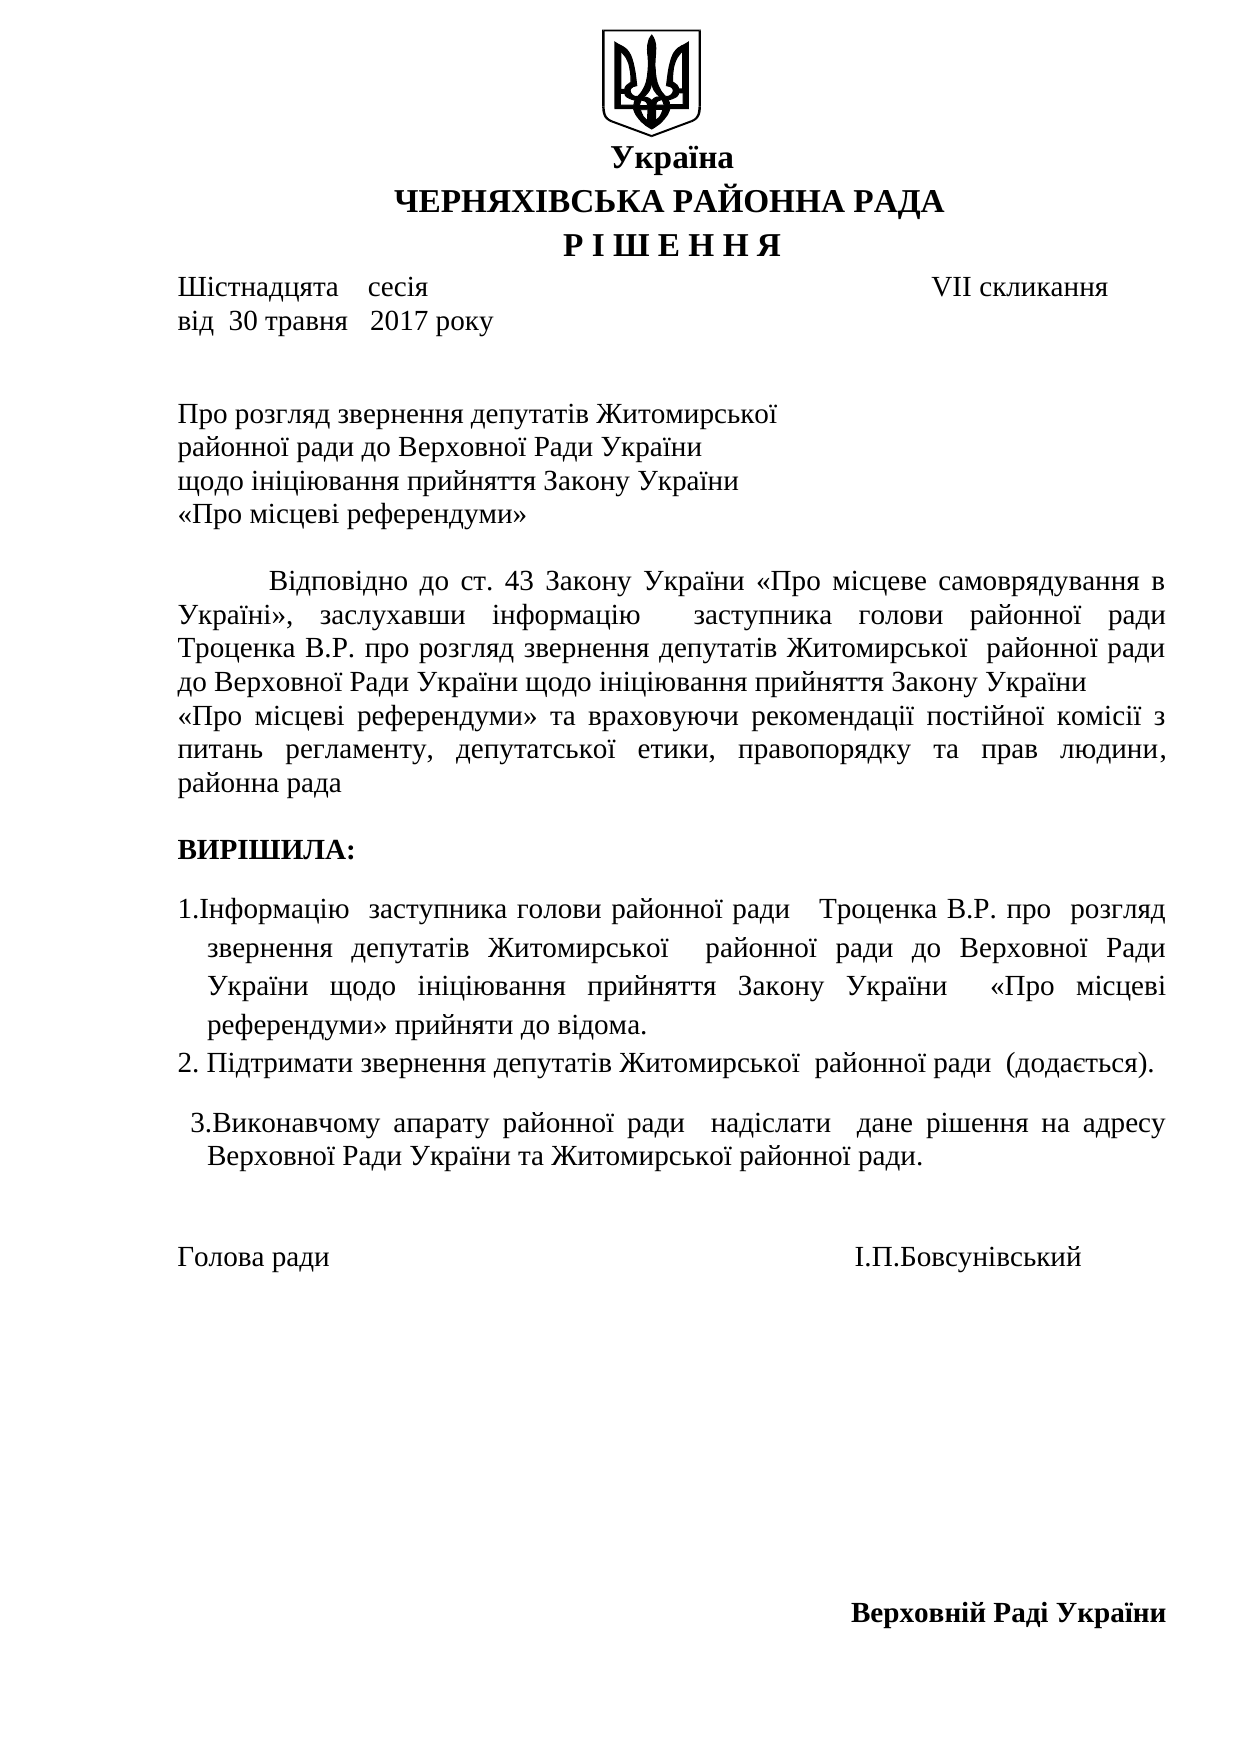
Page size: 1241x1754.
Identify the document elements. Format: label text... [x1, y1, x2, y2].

text 2. Підтримати звернення депутатів Житомирської районної ради (додається). [177, 1045, 1167, 1079]
text Верховній Раді України [177, 1595, 1167, 1629]
text районної ради до Верховної Ради України [177, 429, 1167, 463]
text «Про місцеві референдуми» та враховуючи рекомендації постійної комісії з питань регламенту, депутатської етики, правопорядку та прав людини, районна рада [177, 698, 1167, 798]
text Шістнадцята сесія VII скликання [177, 269, 1167, 303]
text Україна [177, 137, 1167, 176]
text ЧЕРНЯХІВСЬКА РАЙОННА РАДА [177, 181, 1167, 219]
text Про розгляд звернення депутатів Житомирської [177, 396, 1167, 429]
text від 30 травня 2017 року [177, 303, 1167, 336]
text Відповідно до ст. 43 Закону України «Про місцеве самоврядування в Україні», заслухавши інформацію заступника голови районної ради Троценка В.Р. про розгляд звернення депутатів Житомирської районної ради до Верховної Ради України щодо ініціювання прийняття Закону України [177, 563, 1167, 698]
text 3.Виконавчому апарату районної ради надіслати дане рішення на адресу Верховної Ради України та Житомирської районної ради. [177, 1105, 1167, 1172]
text ВИРІШИЛА: [177, 832, 1167, 865]
text Р І Ш Е Н Н Я [177, 225, 1167, 264]
text Голова ради І.П.Бовсунівський [177, 1239, 1167, 1272]
text щодо ініціювання прийняття Закону України [177, 463, 1167, 496]
text «Про місцеві референдуми» [177, 496, 1167, 530]
subtitle 1.Інформацію заступника голови районної ради Троценка В.Р. про розгляд звернення депутатів Житомирської районної ради до Верховної Ради України щодо ініціювання прийняття Закону України «Про місцеві референдуми» прийняти до відома. [177, 891, 1167, 1040]
